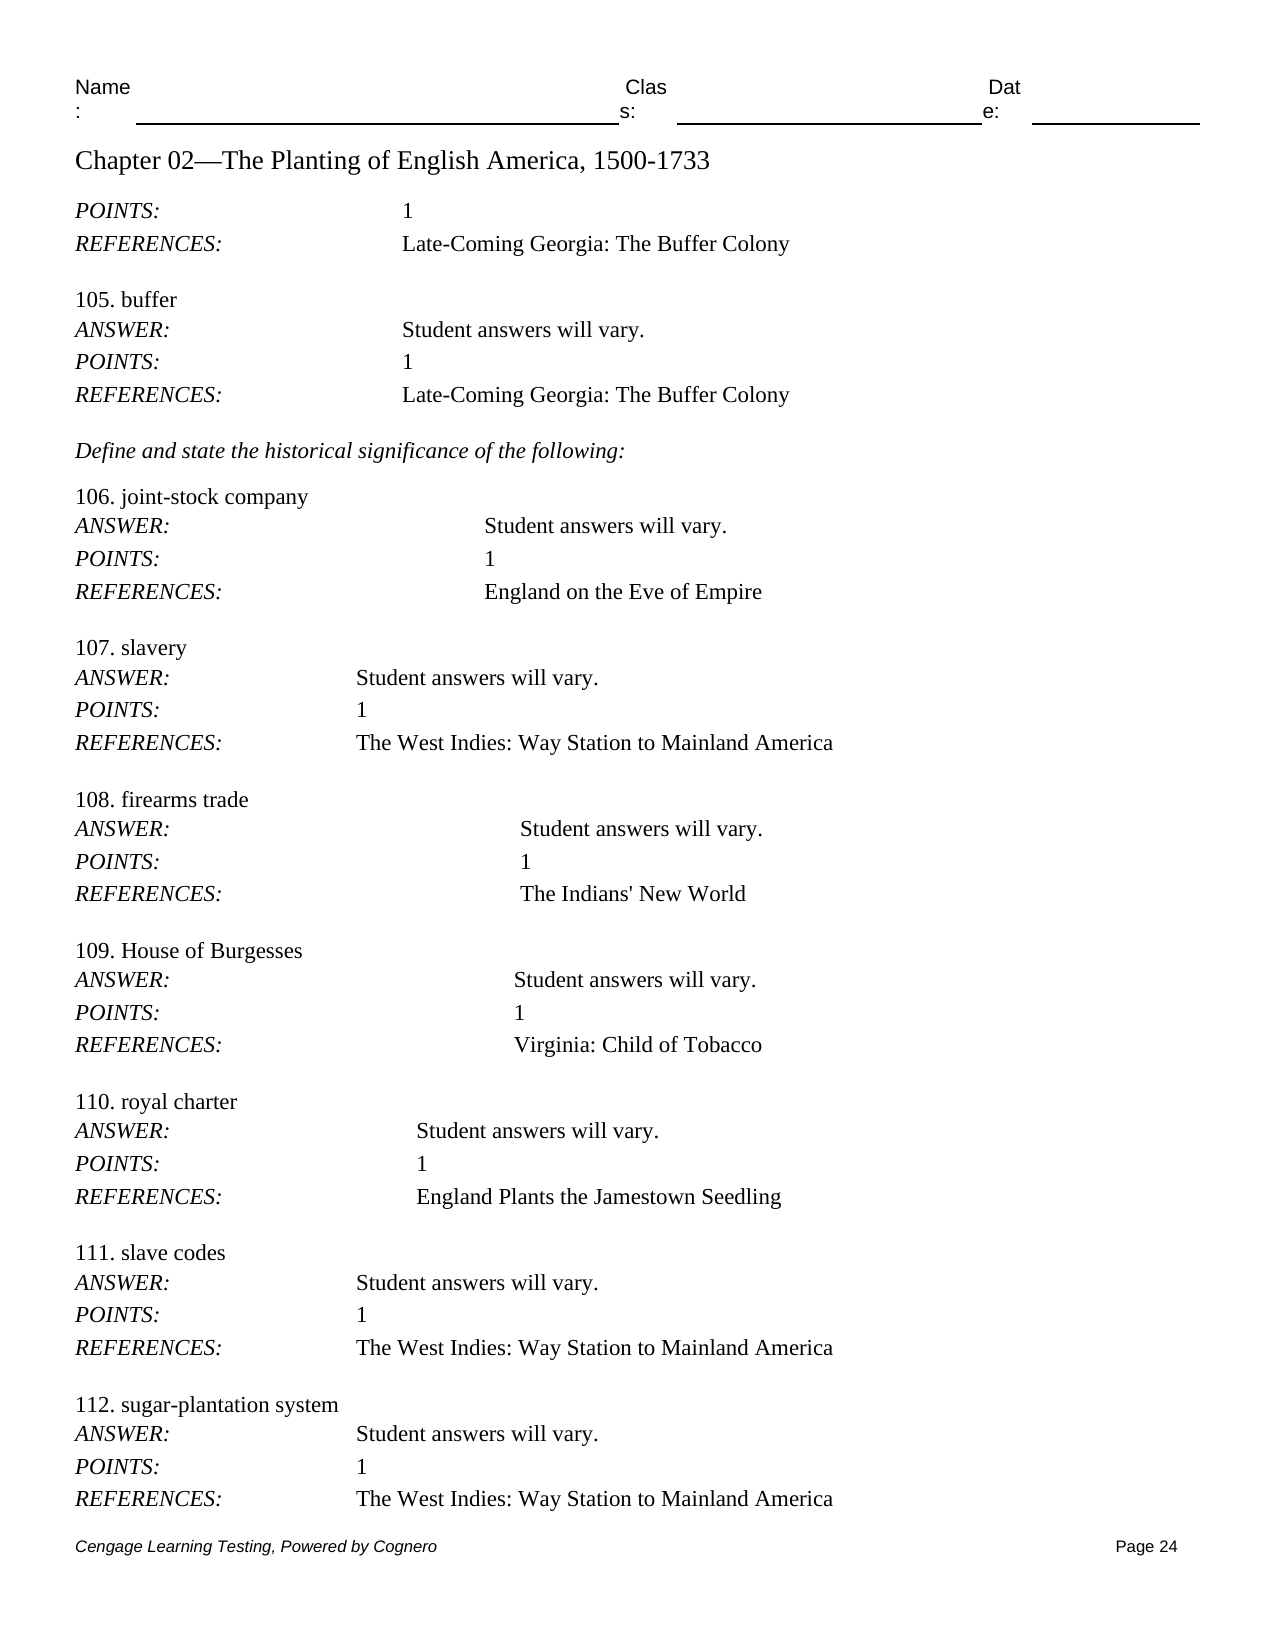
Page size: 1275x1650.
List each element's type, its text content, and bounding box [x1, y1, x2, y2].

table_header 110. royal charter [75, 1114, 1200, 1212]
table_header 112. sugar-plantation system [75, 1417, 1200, 1515]
table_header 109. House of Burgesses [75, 963, 1200, 1061]
table_header 106. joint-stock company [75, 509, 1200, 607]
table_header 104. George II [75, 194, 1200, 259]
table_header 107. slavery [75, 661, 1200, 759]
table_header 108. firearms trade [75, 812, 1200, 910]
table_header 111. slave codes [75, 1266, 1200, 1364]
table_header 105. buffer [75, 313, 1200, 411]
